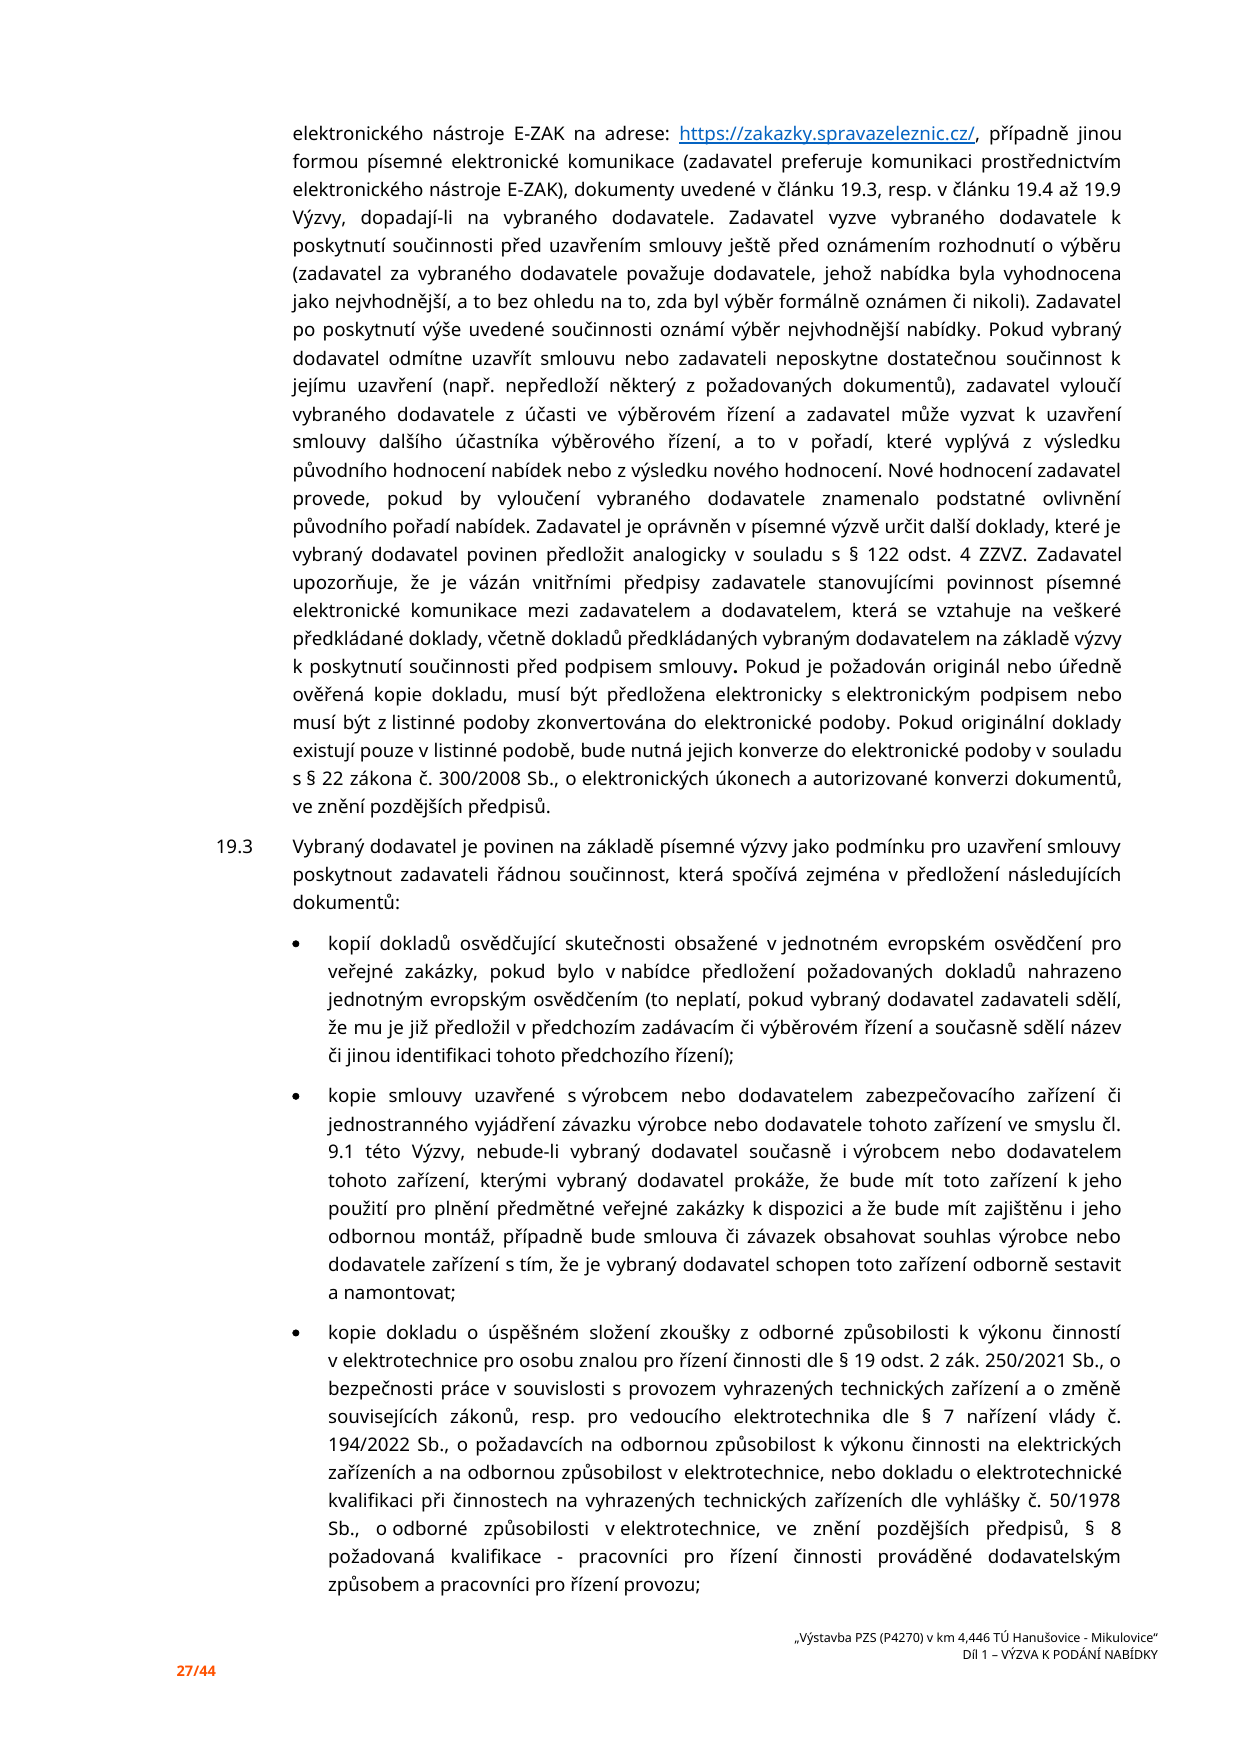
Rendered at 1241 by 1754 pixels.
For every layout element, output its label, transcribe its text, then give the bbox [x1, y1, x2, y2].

text kopie smlouvy uzavřené s výrobcem nebo dodavatelem zabezpečovacího zařízení či jednostranného vyjádření závazku výrobce nebo dodavatele tohoto zařízení ve smyslu čl. 9.1 této Výzvy, nebude-li vybraný dodavatel současně i výrobcem nebo dodavatelem tohoto zařízení, kterými vybraný dodavatel prokáže, že bude mít toto zařízení k jeho použití pro plnění předmětné veřejné zakázky k dispozici a že bude mít zajištěnu i jeho odbornou montáž, případně bude smlouva či závazek obsahovat souhlas výrobce nebo dodavatele zařízení s tím, že je vybraný dodavatel schopen toto zařízení odborně sestavit a namontovat; [292, 1083, 1122, 1304]
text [216, 121, 1122, 819]
text kopie dokladu o úspěšném složení zkoušky z odborné způsobilosti k výkonu činností v elektrotechnice pro osobu znalou pro řízení činnosti dle § 19 odst. 2 zák. 250/2021 Sb., o bezpečnosti práce v souvislosti s provozem vyhrazených technických zařízení a o změně souvisejících zákonů, resp. pro vedoucího elektrotechnika dle § 7 nařízení vlády č. 194/2022 Sb., o požadavcích na odbornou způsobilost k výkonu činnosti na elektrických zařízeních a na odbornou způsobilost v elektrotechnice, nebo dokladu o elektrotechnické kvalifikaci při činnostech na vyhrazených technických zařízeních dle vyhlášky č. 50/1978 Sb., o odborné způsobilosti v elektrotechnice, ve znění pozdějších předpisů, § 8 požadovaná kvalifikace - pracovníci pro řízení činnosti prováděné dodavatelským způsobem a pracovníci pro řízení provozu; [292, 1319, 1122, 1597]
text kopií dokladů osvědčující skutečnosti obsažené v jednotném evropském osvědčení pro veřejné zakázky, pokud bylo v nabídce předložení požadovaných dokladů nahrazeno jednotným evropským osvědčením (to neplatí, pokud vybraný dodavatel zadavateli sdělí, že mu je již předložil v předchozím zadávacím či výběrovém řízení a současně sdělí název či jinou identifikaci tohoto předchozího řízení); [292, 930, 1122, 1068]
text Vybraný dodavatel je povinen na základě písemné výzvy jako podmínku pro uzavření smlouvy poskytnout zadavateli řádnou součinnost, která spočívá zejména v předložení následujících dokumentů: [216, 834, 1122, 915]
